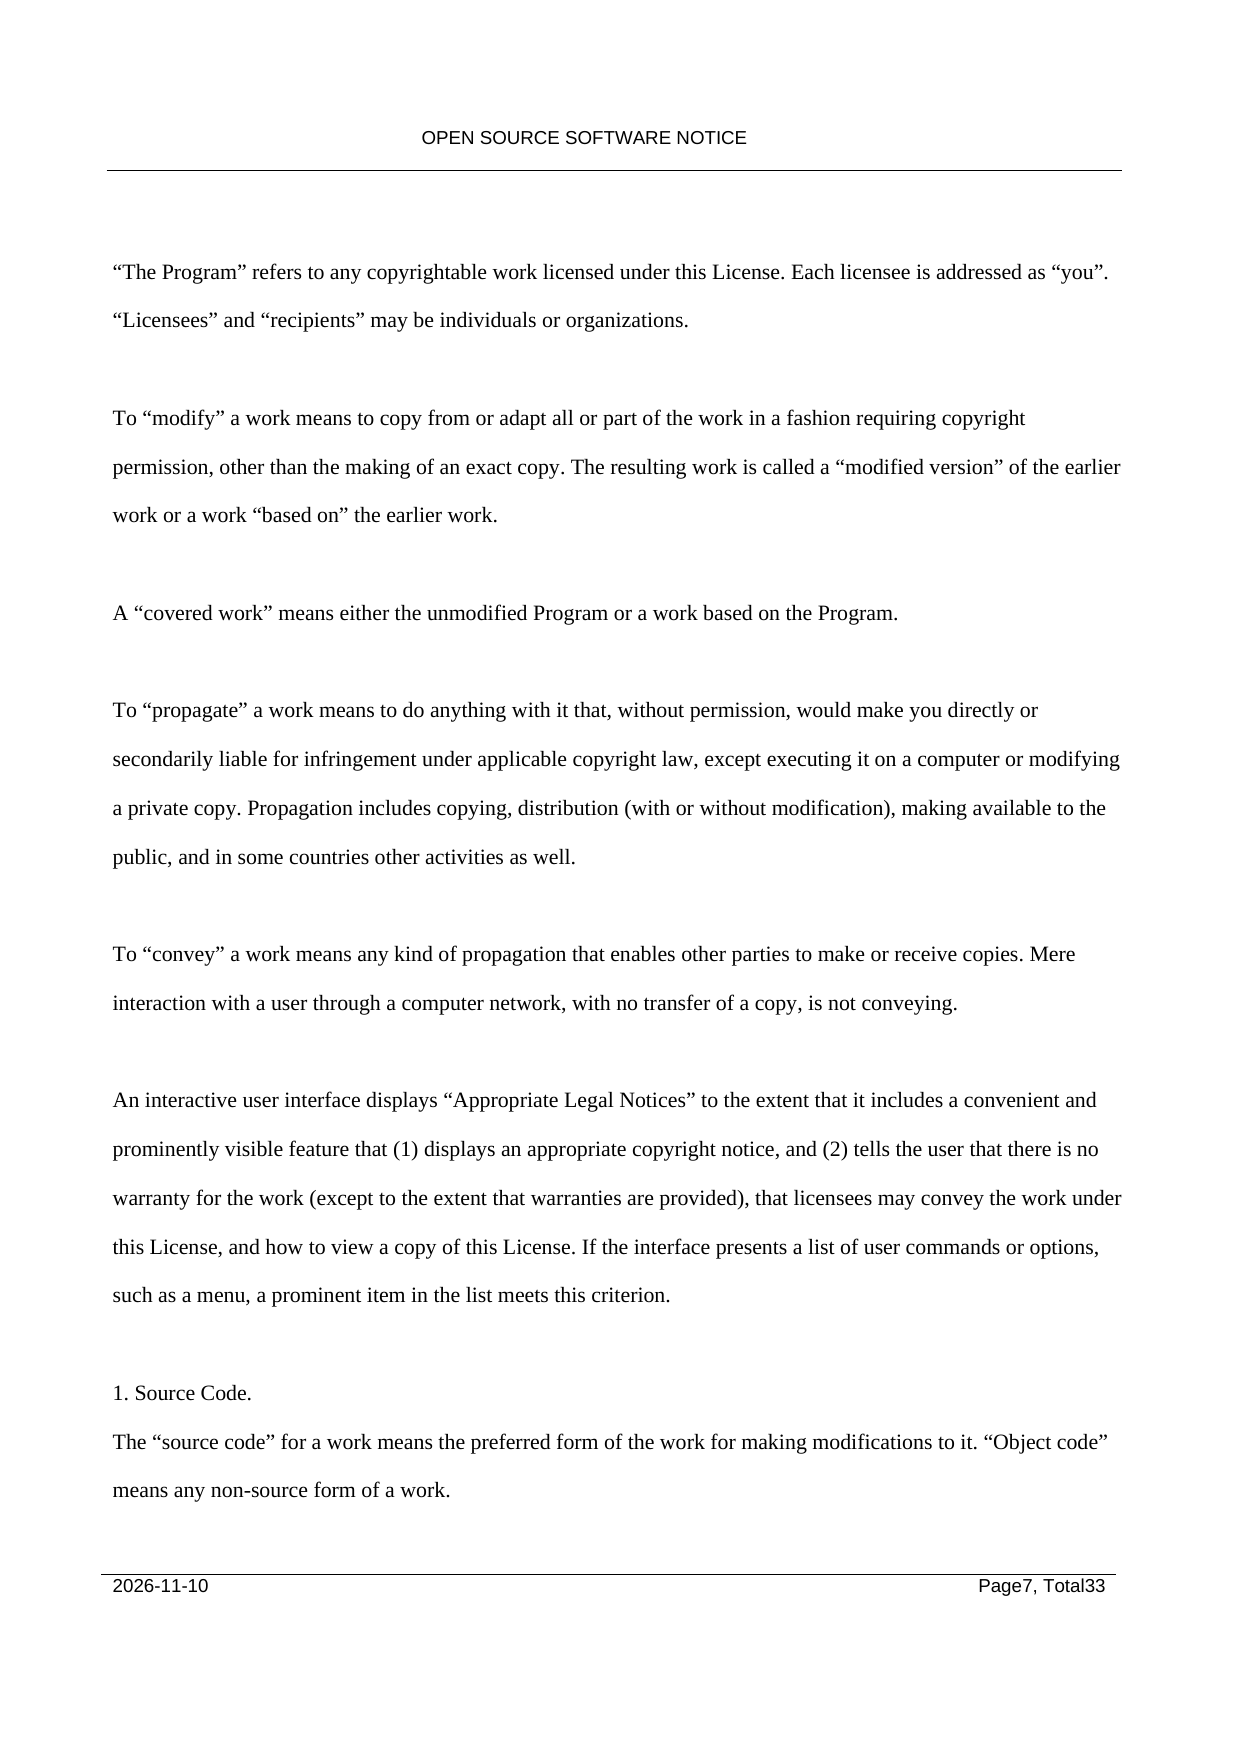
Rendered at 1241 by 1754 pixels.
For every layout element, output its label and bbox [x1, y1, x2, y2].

text [112, 206, 1128, 1506]
